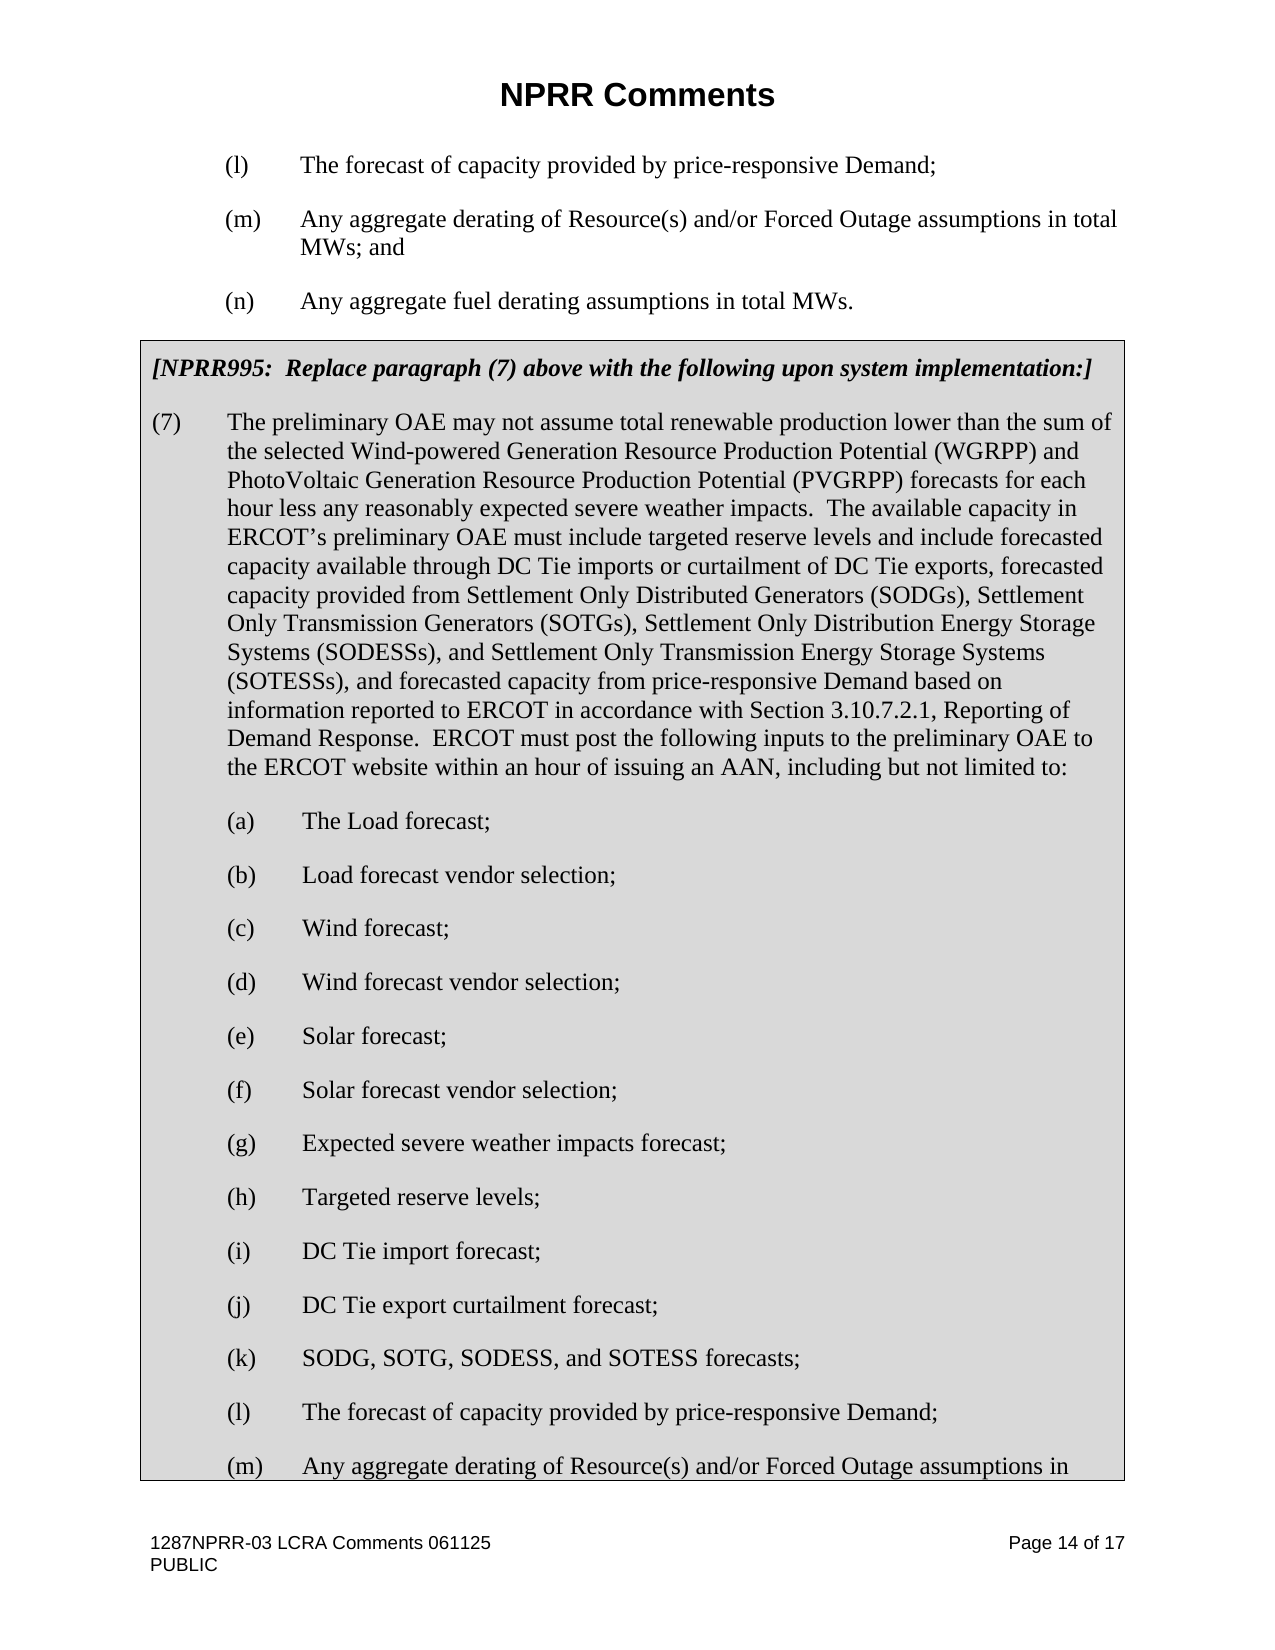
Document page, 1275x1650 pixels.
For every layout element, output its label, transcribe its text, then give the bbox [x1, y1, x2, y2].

text (m) Any aggregate derating of Resource(s) and/or Forced Outage assumptions in total MWs; and [225, 204, 1125, 261]
text (l) The forecast of capacity provided by price-responsive Demand; [225, 150, 1125, 179]
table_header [141, 341, 1124, 1480]
text (n) Any aggregate fuel derating assumptions in total MWs. [225, 286, 1125, 315]
